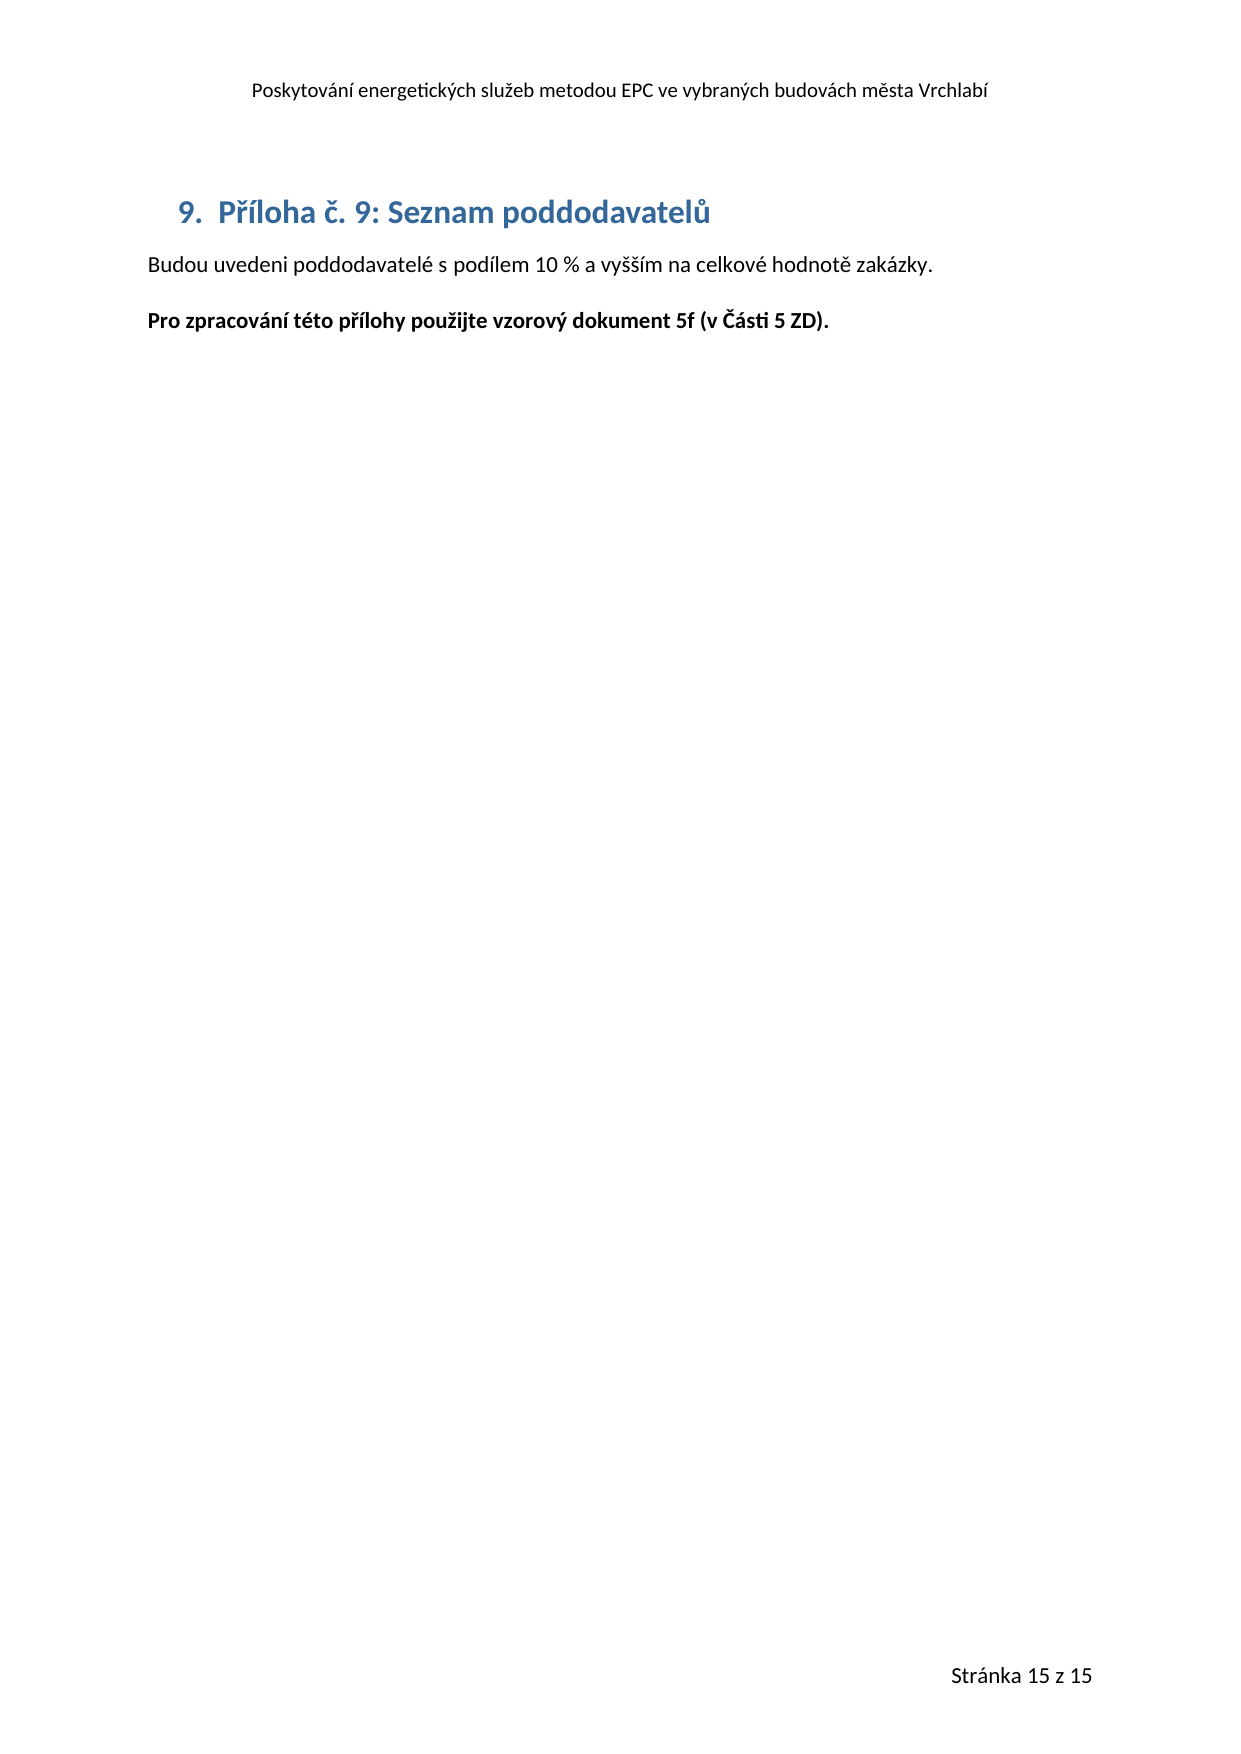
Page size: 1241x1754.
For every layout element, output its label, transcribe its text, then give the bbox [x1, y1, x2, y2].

text Pro zpracování této přílohy použijte vzorový dokument 5f (v Části 5 ZD). [148, 307, 1092, 334]
text Budou uvedeni poddodavatelé s podílem 10 % a vyšším na celkové hodnotě zakázky. [148, 251, 1092, 278]
subtitle Příloha č. 9: Seznam poddodavatelů [177, 191, 1092, 232]
